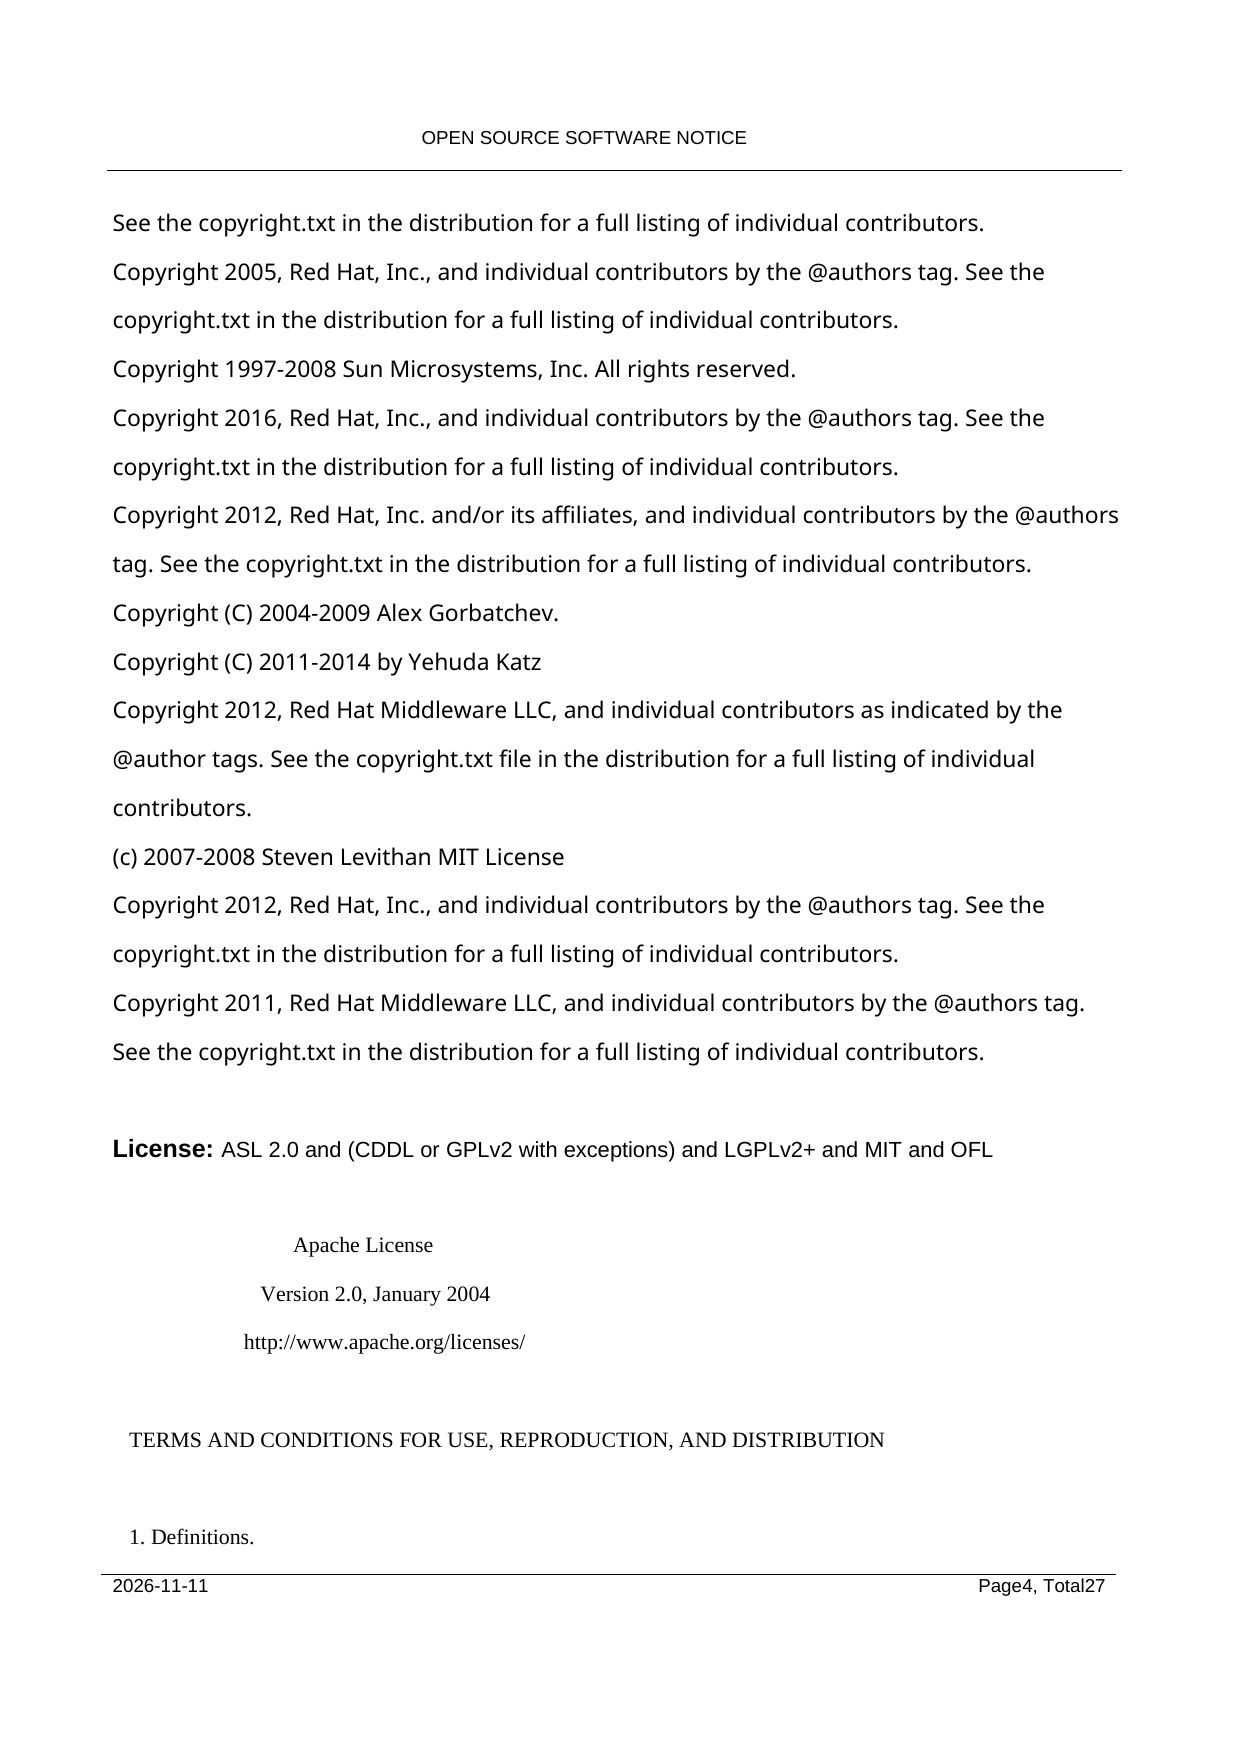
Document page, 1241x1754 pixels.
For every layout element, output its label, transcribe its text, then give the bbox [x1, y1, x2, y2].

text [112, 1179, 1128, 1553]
text License: ASL 2.0 and (CDDL or GPLv2 with exceptions) and LGPLv2+ and MIT and OFL [112, 1133, 1128, 1165]
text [112, 206, 1128, 1116]
